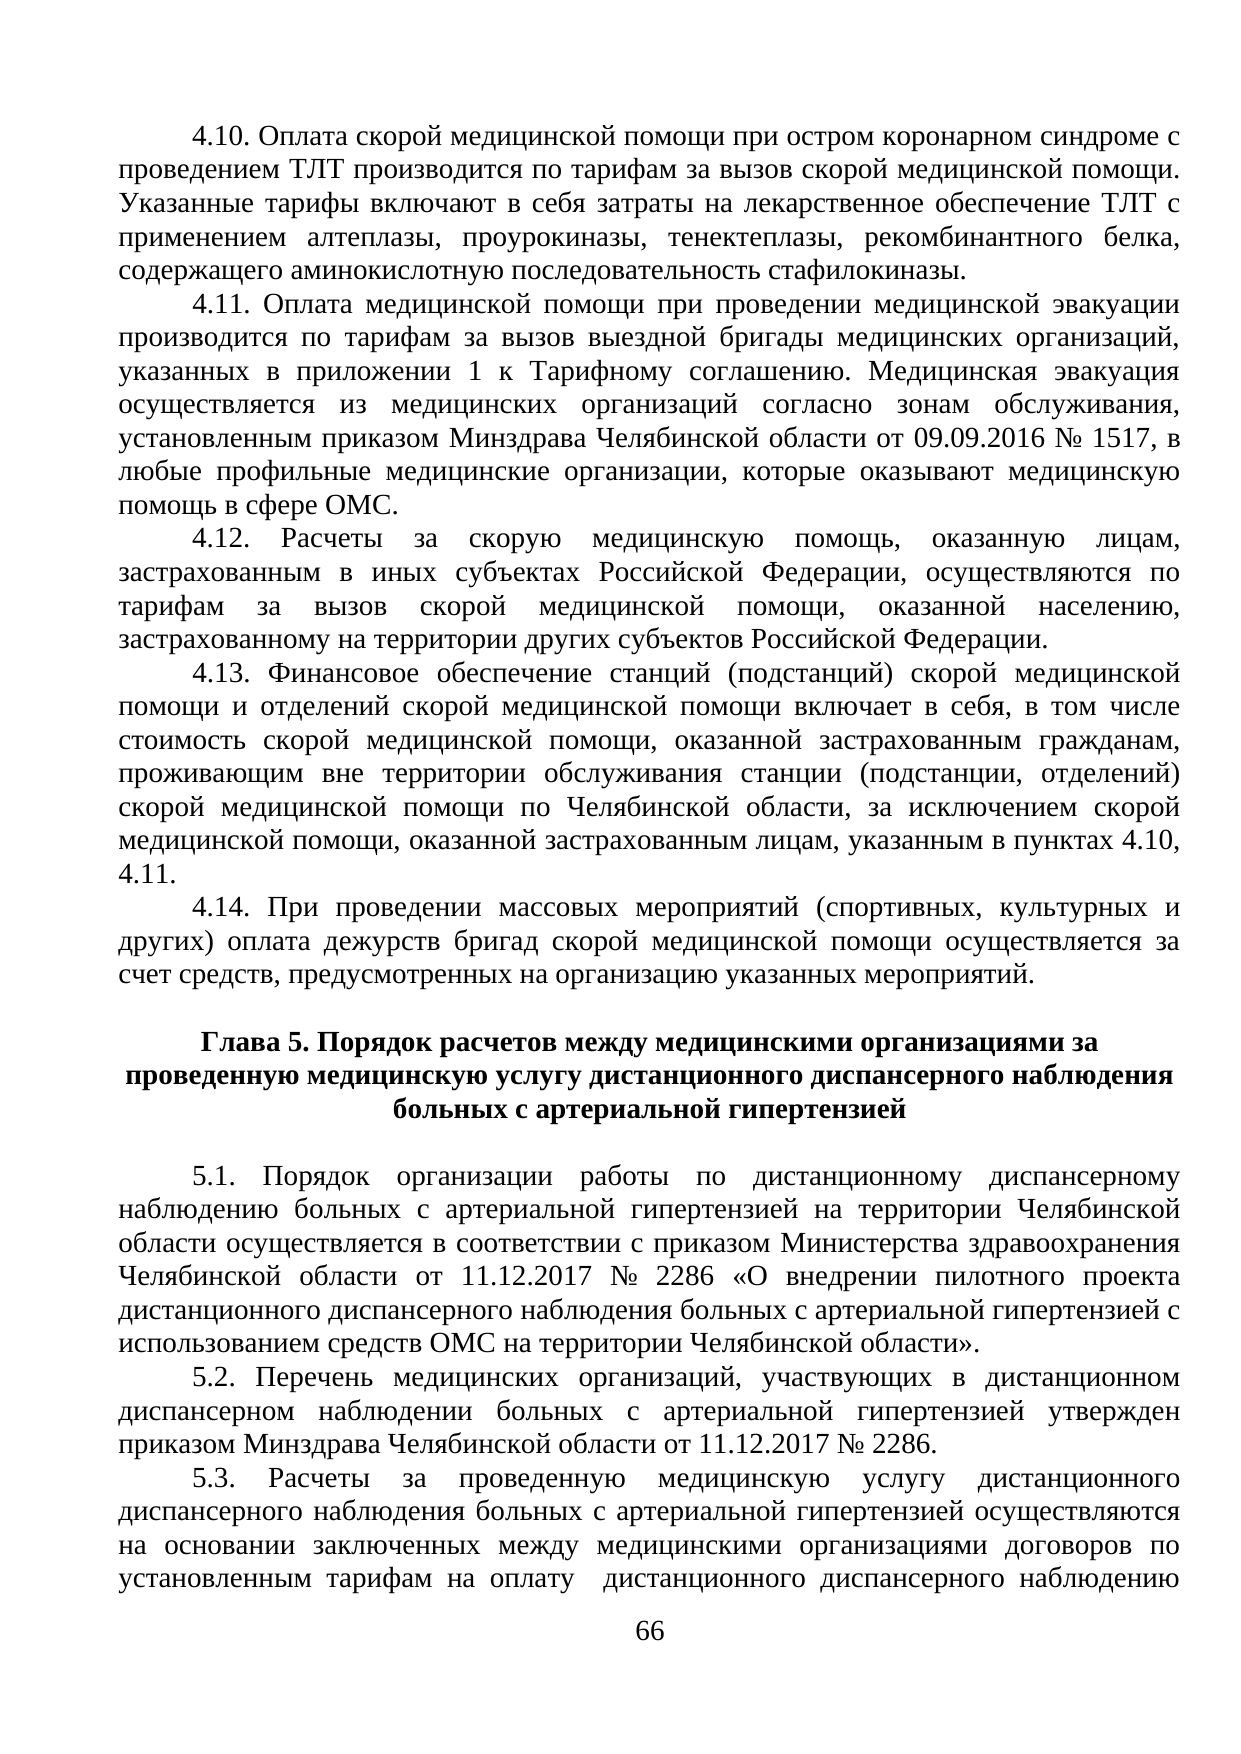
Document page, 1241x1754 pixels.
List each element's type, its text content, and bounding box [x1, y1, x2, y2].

text 4.13. Финансовое обеспечение станций (подстанций) скорой медицинской помощи и отделений скорой медицинской помощи включает в себя, в том числе стоимость скорой медицинской помощи, оказанной застрахованным гражданам, проживающим вне территории обслуживания станции (подстанции, отделений) скорой медицинской помощи по Челябинской области, за исключением скорой медицинской помощи, оказанной застрахованным лицам, указанным в пунктах 4.10, 4.11. [118, 655, 1181, 889]
title 5.2. Перечень медицинских организаций, участвующих в дистанционном диспансерном наблюдении больных с артериальной гипертензией утвержден приказом Минздрава Челябинской области от 11.12.2017 № 2286. [118, 1359, 1181, 1460]
text 4.12. Расчеты за скорую медицинскую помощь, оказанную лицам, застрахованным в иных субъектах Российской Федерации, осуществляются по тарифам за вызов скорой медицинской помощи, оказанной населению, застрахованному на территории других субъектов Российской Федерации. [118, 521, 1181, 655]
text 4.14. При проведении массовых мероприятий (спортивных, культурных и других) оплата дежурств бригад скорой медицинской помощи осуществляется за счет средств, предусмотренных на организацию указанных мероприятий. [118, 889, 1181, 990]
title Глава 5. Порядок расчетов между медицинскими организациями за проведенную медицинскую услугу дистанционного диспансерного наблюдения больных с артериальной гипертензией [118, 1024, 1181, 1124]
text 4.11. Оплата медицинской помощи при проведении медицинской эвакуации производится по тарифам за вызов выездной бригады медицинских организаций, указанных в приложении 1 к Тарифному соглашению. Медицинская эвакуация осуществляется из медицинских организаций согласно зонам обслуживания, установленным приказом Минздрава Челябинской области от 09.09.2016 № 1517, в любые профильные медицинские организации, которые оказывают медицинскую помощь в сфере ОМС. [118, 286, 1181, 521]
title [118, 1460, 1181, 1594]
text 4.10. Оплата скорой медицинской помощи при остром коронарном синдроме с проведением ТЛТ производится по тарифам за вызов скорой медицинской помощи. Указанные тарифы включают в себя затраты на лекарственное обеспечение ТЛТ с применением алтеплазы, проурокиназы, тенектеплазы, рекомбинантного белка, содержащего аминокислотную последовательность стафилокиназы. [118, 118, 1181, 286]
title 5.1. Порядок организации работы по дистанционному диспансерному наблюдению больных с артериальной гипертензией на территории Челябинской области осуществляется в соответствии с приказом Министерства здравоохранения Челябинской области от 11.12.2017 № 2286 «О внедрении пилотного проекта дистанционного диспансерного наблюдения больных с артериальной гипертензией с использованием средств ОМС на территории Челябинской области». [118, 1158, 1181, 1359]
